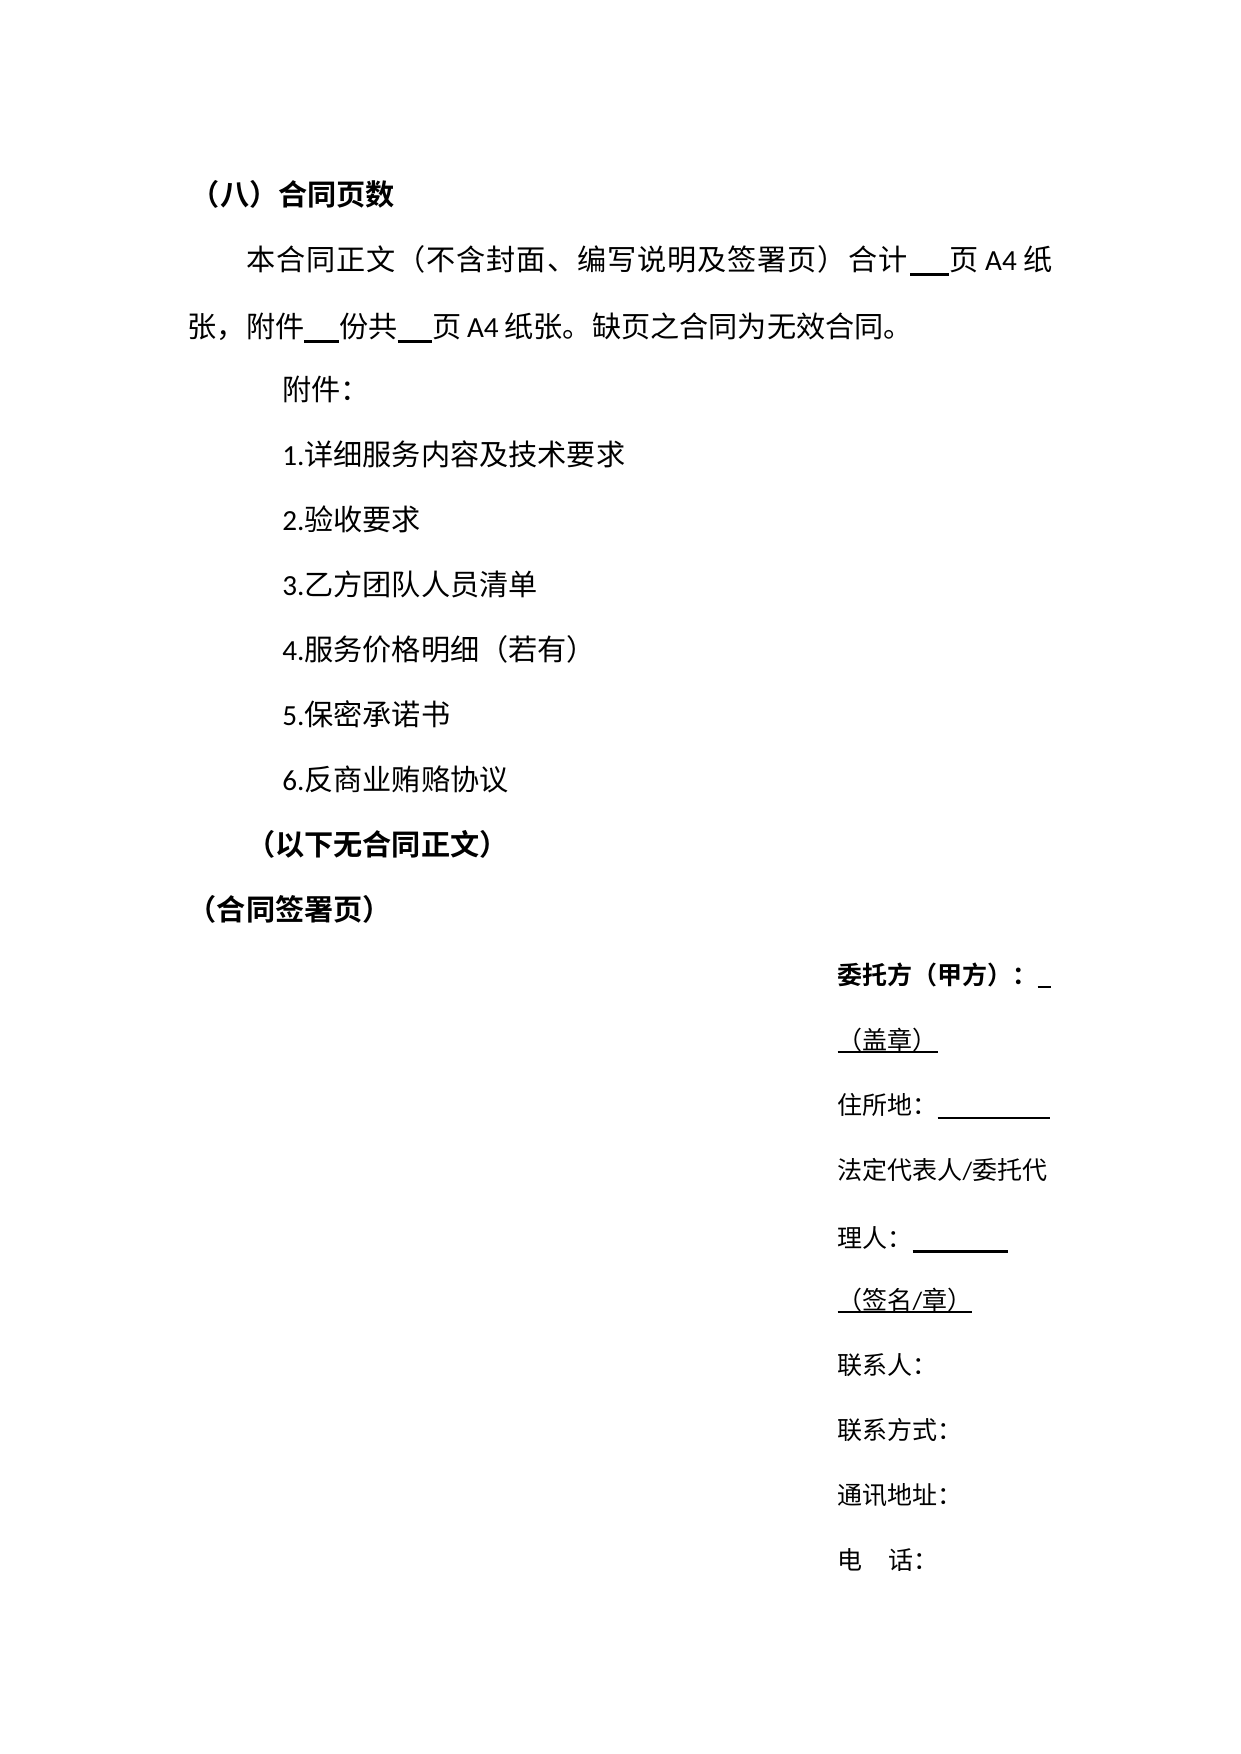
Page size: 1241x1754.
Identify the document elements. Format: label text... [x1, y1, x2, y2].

text （八）合同页数 [191, 162, 1053, 227]
text （以下无合同正文） [187, 812, 1053, 877]
text 电 话： [837, 1527, 1053, 1592]
text 1.详细服务内容及技术要求 [187, 422, 1053, 487]
text 联系方式： [837, 1397, 1053, 1462]
text 本合同正文（不含封面、编写说明及签署页）合计 页A4纸张，附件 份共 页A4纸张。缺页之合同为无效合同。 [187, 227, 1053, 357]
text 6.反商业贿赂协议 [187, 747, 1053, 812]
text 联系人： [837, 1332, 1053, 1397]
text 4.服务价格明细（若有） [187, 617, 1053, 682]
text 3.乙方团队人员清单 [187, 552, 1053, 617]
text 住所地： [837, 1072, 1053, 1137]
text 2.验收要求 [187, 487, 1053, 552]
text 法定代表人/委托代理人： （签名/章） [837, 1137, 1053, 1332]
text 附件： [187, 357, 1053, 422]
text 委托方（甲方）： （盖章） [837, 942, 1053, 1072]
text （合同签署页） [187, 877, 1053, 942]
text 通讯地址： [837, 1462, 1053, 1527]
text 5.保密承诺书 [187, 682, 1053, 747]
